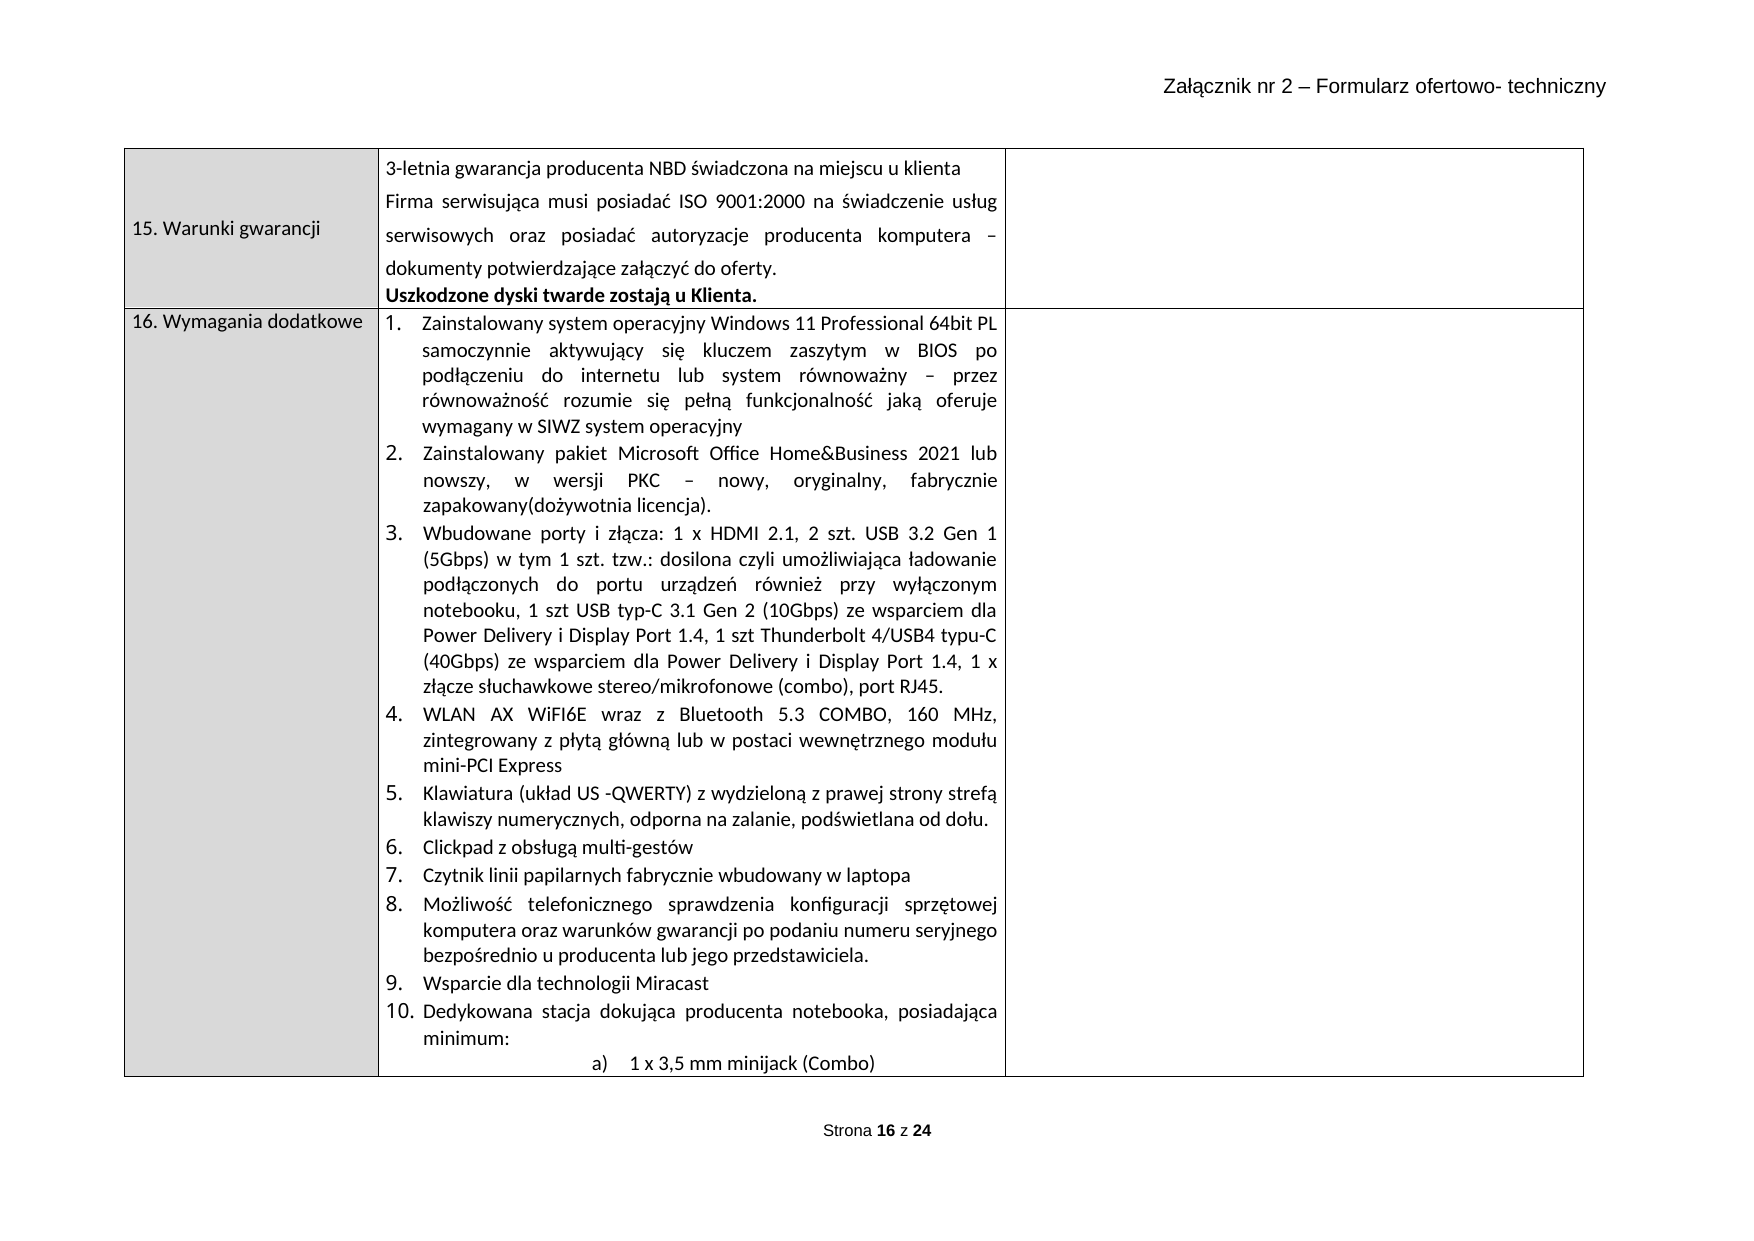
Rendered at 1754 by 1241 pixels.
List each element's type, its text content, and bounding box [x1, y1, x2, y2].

table_cell 15. Warunki gwarancji [125, 149, 378, 307]
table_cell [125, 309, 378, 1076]
table_cell [1006, 309, 1583, 1076]
table_cell [1006, 149, 1583, 307]
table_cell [379, 309, 1005, 1076]
table_cell 3-letnia gwarancja producenta NBD świadczona na miejscu u klienta Firma serwisująca musi posiadać ISO 9001:2000 na świadczenie usług serwisowych oraz posiadać autoryzacje producenta komputera – dokumenty potwierdzające załączyć do oferty. Uszkodzone dyski twarde zostają u Klienta. [379, 149, 1005, 307]
